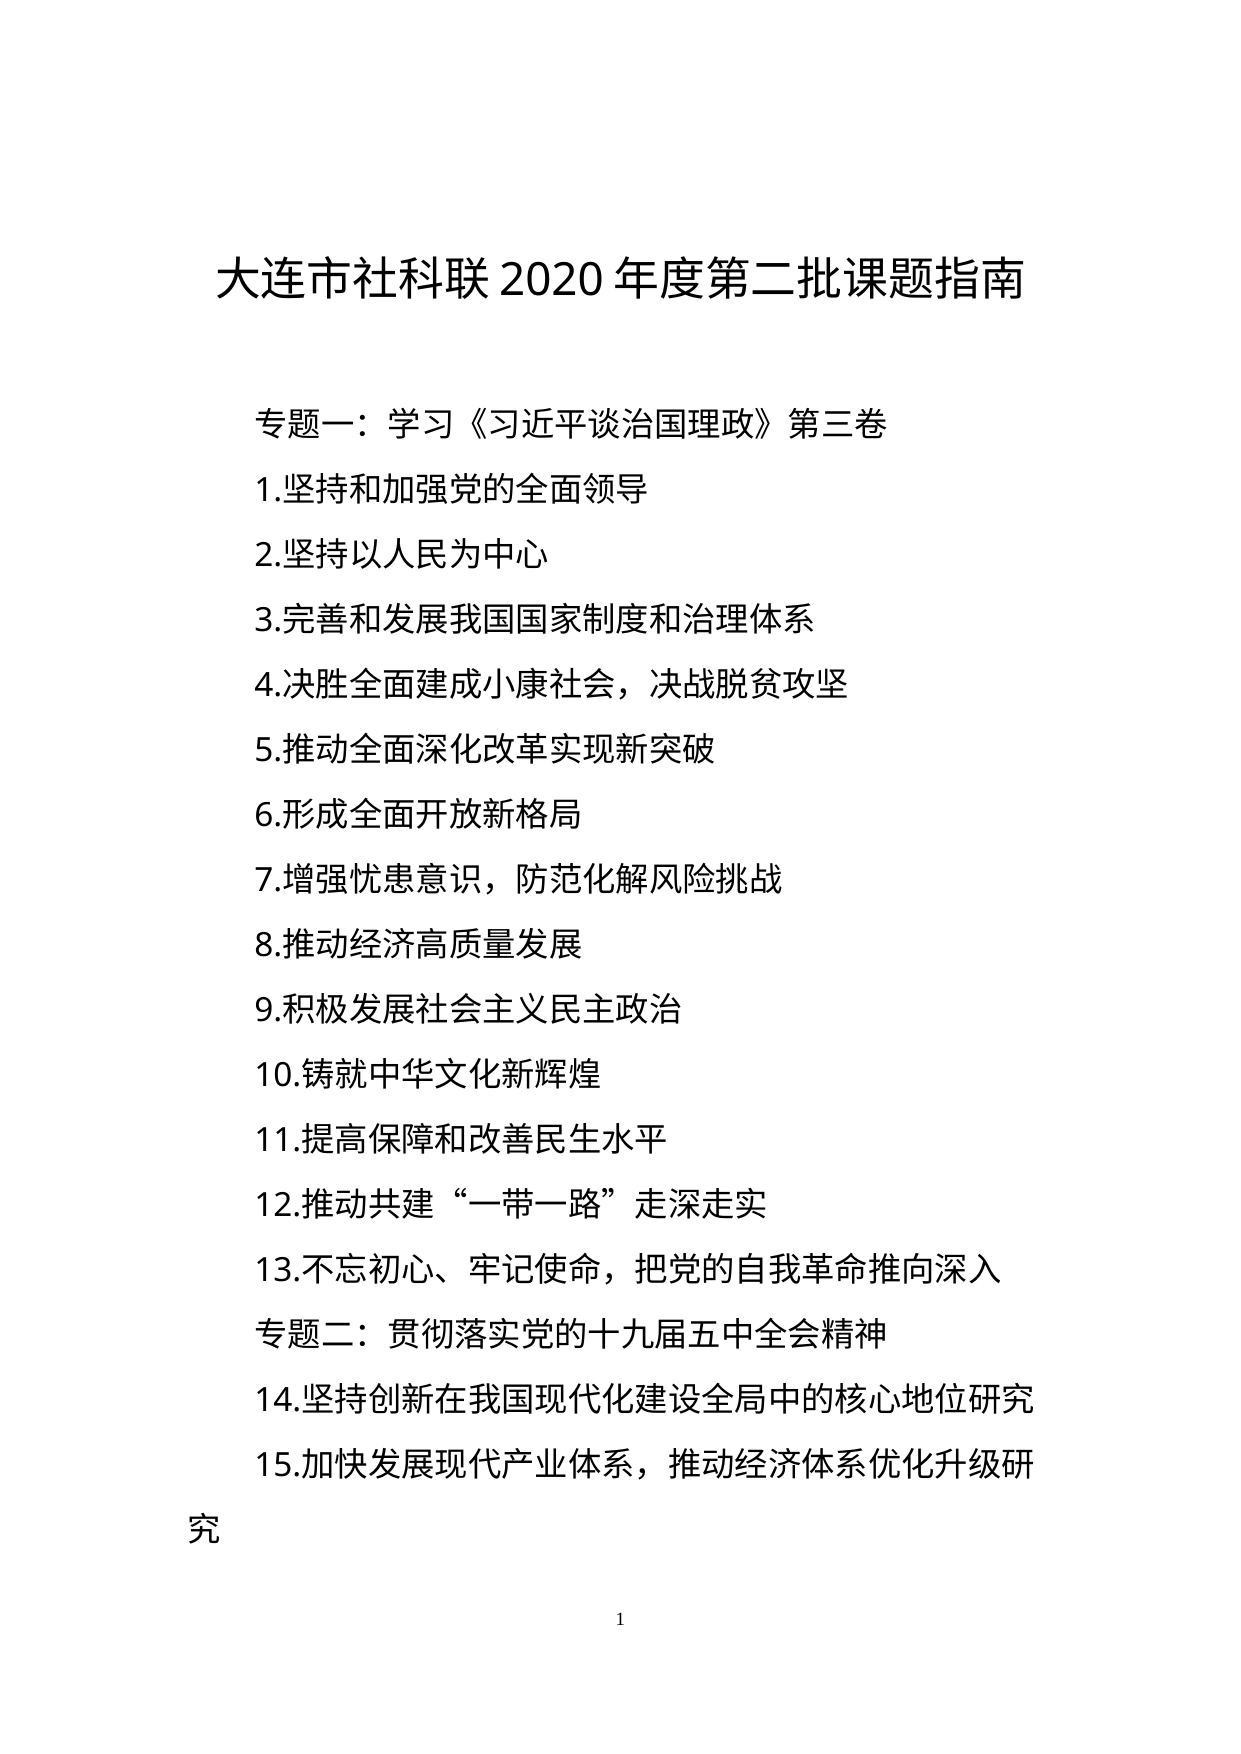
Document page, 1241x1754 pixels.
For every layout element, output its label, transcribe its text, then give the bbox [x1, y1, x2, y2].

text 专题一：学习《习近平谈治国理政》第三卷 [187, 389, 1053, 454]
subtitle 7.增强忧患意识，防范化解风险挑战 [187, 844, 1053, 909]
subtitle 9.积极发展社会主义民主政治 [187, 974, 1053, 1039]
text 大连市社科联2020年度第二批课题指南 [187, 227, 1053, 324]
subtitle 3.完善和发展我国国家制度和治理体系 [187, 584, 1053, 649]
subtitle 5.推动全面深化改革实现新突破 [187, 714, 1053, 779]
subtitle 2.坚持以人民为中心 [187, 519, 1053, 584]
subtitle 4.决胜全面建成小康社会，决战脱贫攻坚 [187, 649, 1053, 714]
subtitle 12.推动共建“一带一路”走深走实 [187, 1169, 1053, 1234]
subtitle 13.不忘初心、牢记使命，把党的自我革命推向深入 [187, 1234, 1053, 1299]
subtitle 6.形成全面开放新格局 [187, 779, 1053, 844]
subtitle 10.铸就中华文化新辉煌 [187, 1039, 1053, 1104]
subtitle 8.推动经济高质量发展 [187, 909, 1053, 974]
text 15.加快发展现代产业体系，推动经济体系优化升级研究 [187, 1429, 1053, 1559]
text 专题二：贯彻落实党的十九届五中全会精神 [187, 1299, 1053, 1364]
subtitle 11.提高保障和改善民生水平 [187, 1104, 1053, 1169]
text 14.坚持创新在我国现代化建设全局中的核心地位研究 [187, 1364, 1053, 1429]
text 1.坚持和加强党的全面领导 [187, 454, 1053, 519]
